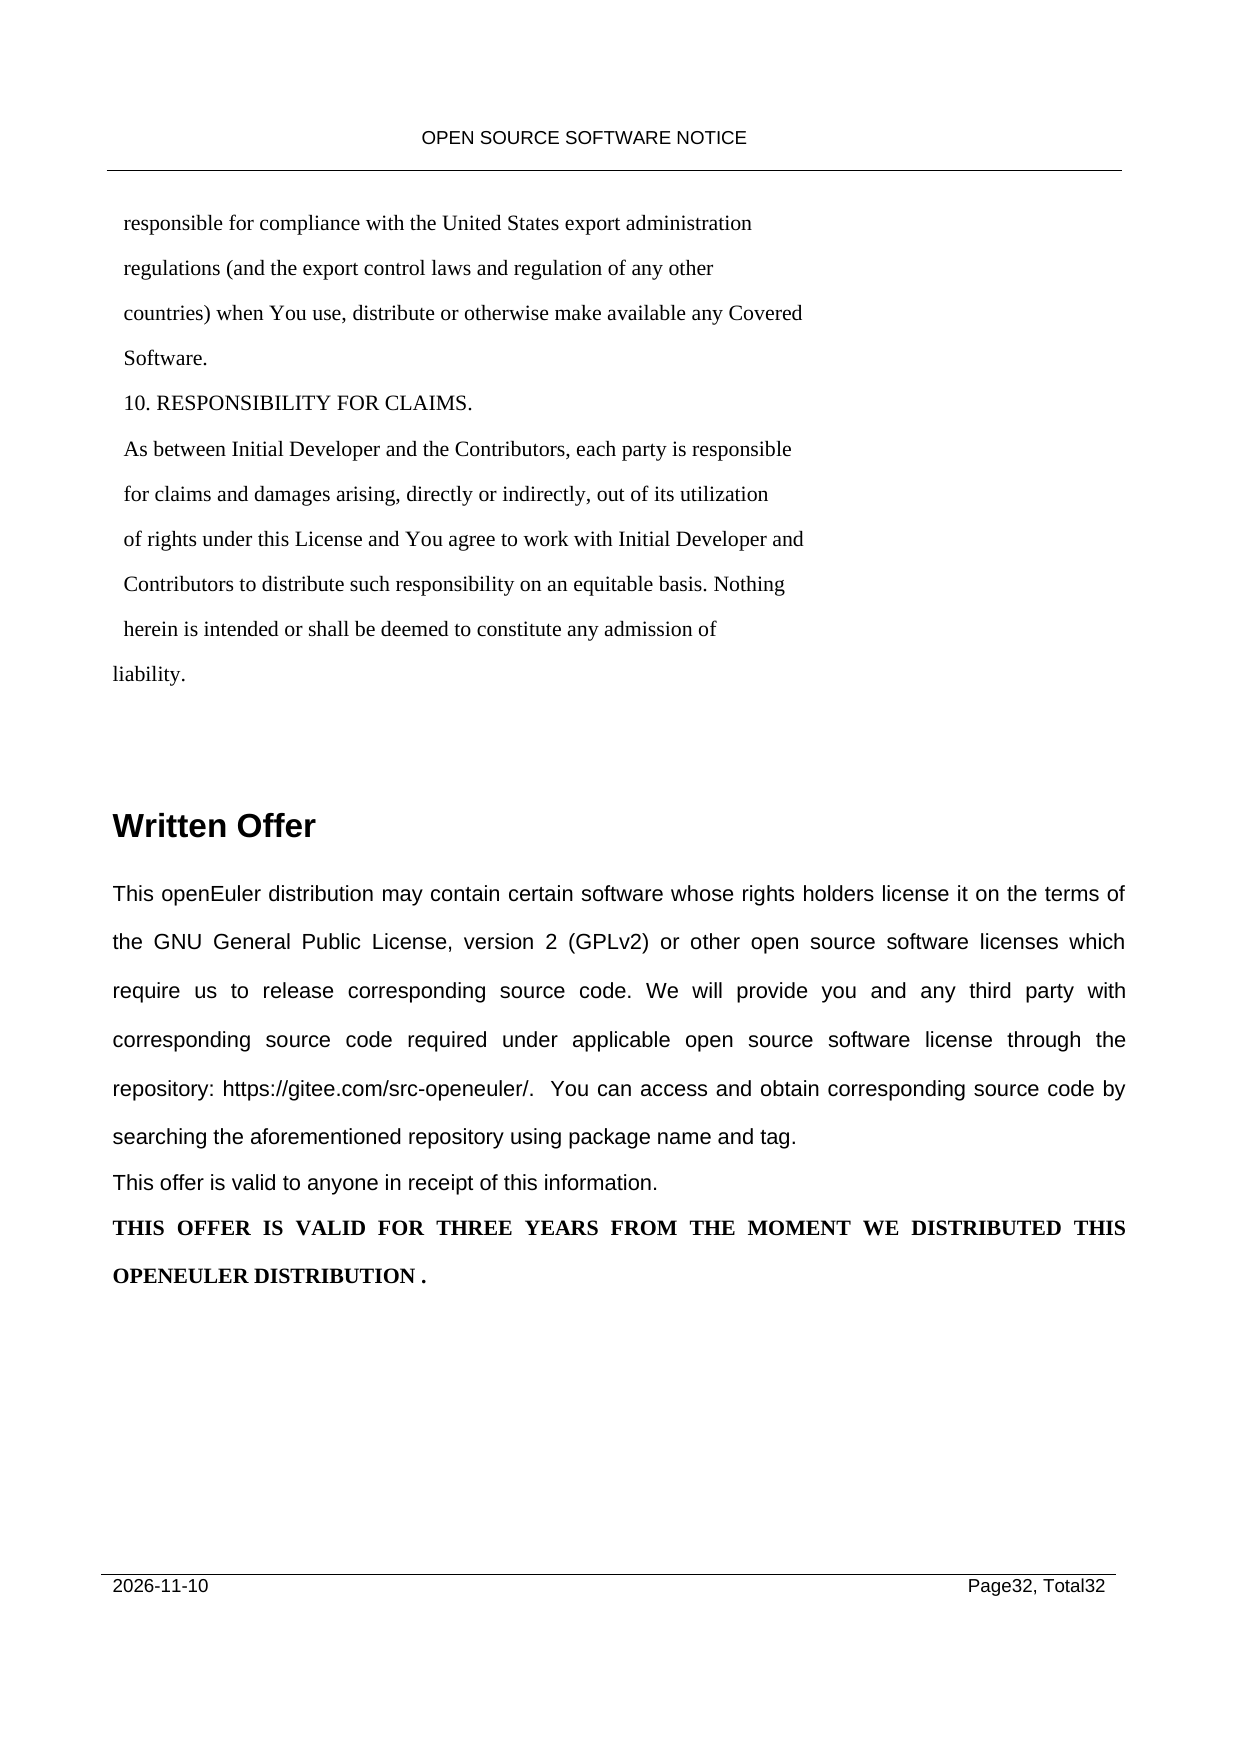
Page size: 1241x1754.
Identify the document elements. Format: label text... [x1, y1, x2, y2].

text Software. [112, 342, 1128, 374]
text responsible for compliance with the United States export administration [112, 206, 1128, 239]
text As between Initial Developer and the Contributors, each party is responsible [112, 432, 1128, 464]
text 10. RESPONSIBILITY FOR CLAIMS. [112, 387, 1128, 419]
text This offer is valid to anyone in receipt of this information. [112, 1166, 1128, 1198]
text for claims and damages arising, directly or indirectly, out of its utilization [112, 477, 1128, 509]
text herein is intended or shall be deemed to constitute any admission of [112, 612, 1128, 645]
text Written Offer [112, 793, 1128, 858]
text THIS OFFER IS VALID FOR THREE YEARS FROM THE MOMENT WE DISTRIBUTED THIS OPENEULER DISTRIBUTION . [112, 1211, 1128, 1292]
text liability. [112, 657, 1128, 690]
text of rights under this License and You agree to work with Initial Developer and [112, 522, 1128, 554]
text This openEuler distribution may contain certain software whose rights holders license it on the terms of the GNU General Public License, version 2 (GPLv2) or other open source software licenses which require us to release corresponding source code. We will provide you and any third party with corresponding source code required under applicable open source software license through the repository: https://gitee.com/src-openeuler/. You can access and obtain corresponding source code by searching the aforementioned repository using package name and tag. [112, 877, 1128, 1153]
text regulations (and the export control laws and regulation of any other [112, 251, 1128, 284]
text countries) when You use, distribute or otherwise make available any Covered [112, 297, 1128, 329]
text Contributors to distribute such responsibility on an equitable basis. Nothing [112, 567, 1128, 600]
